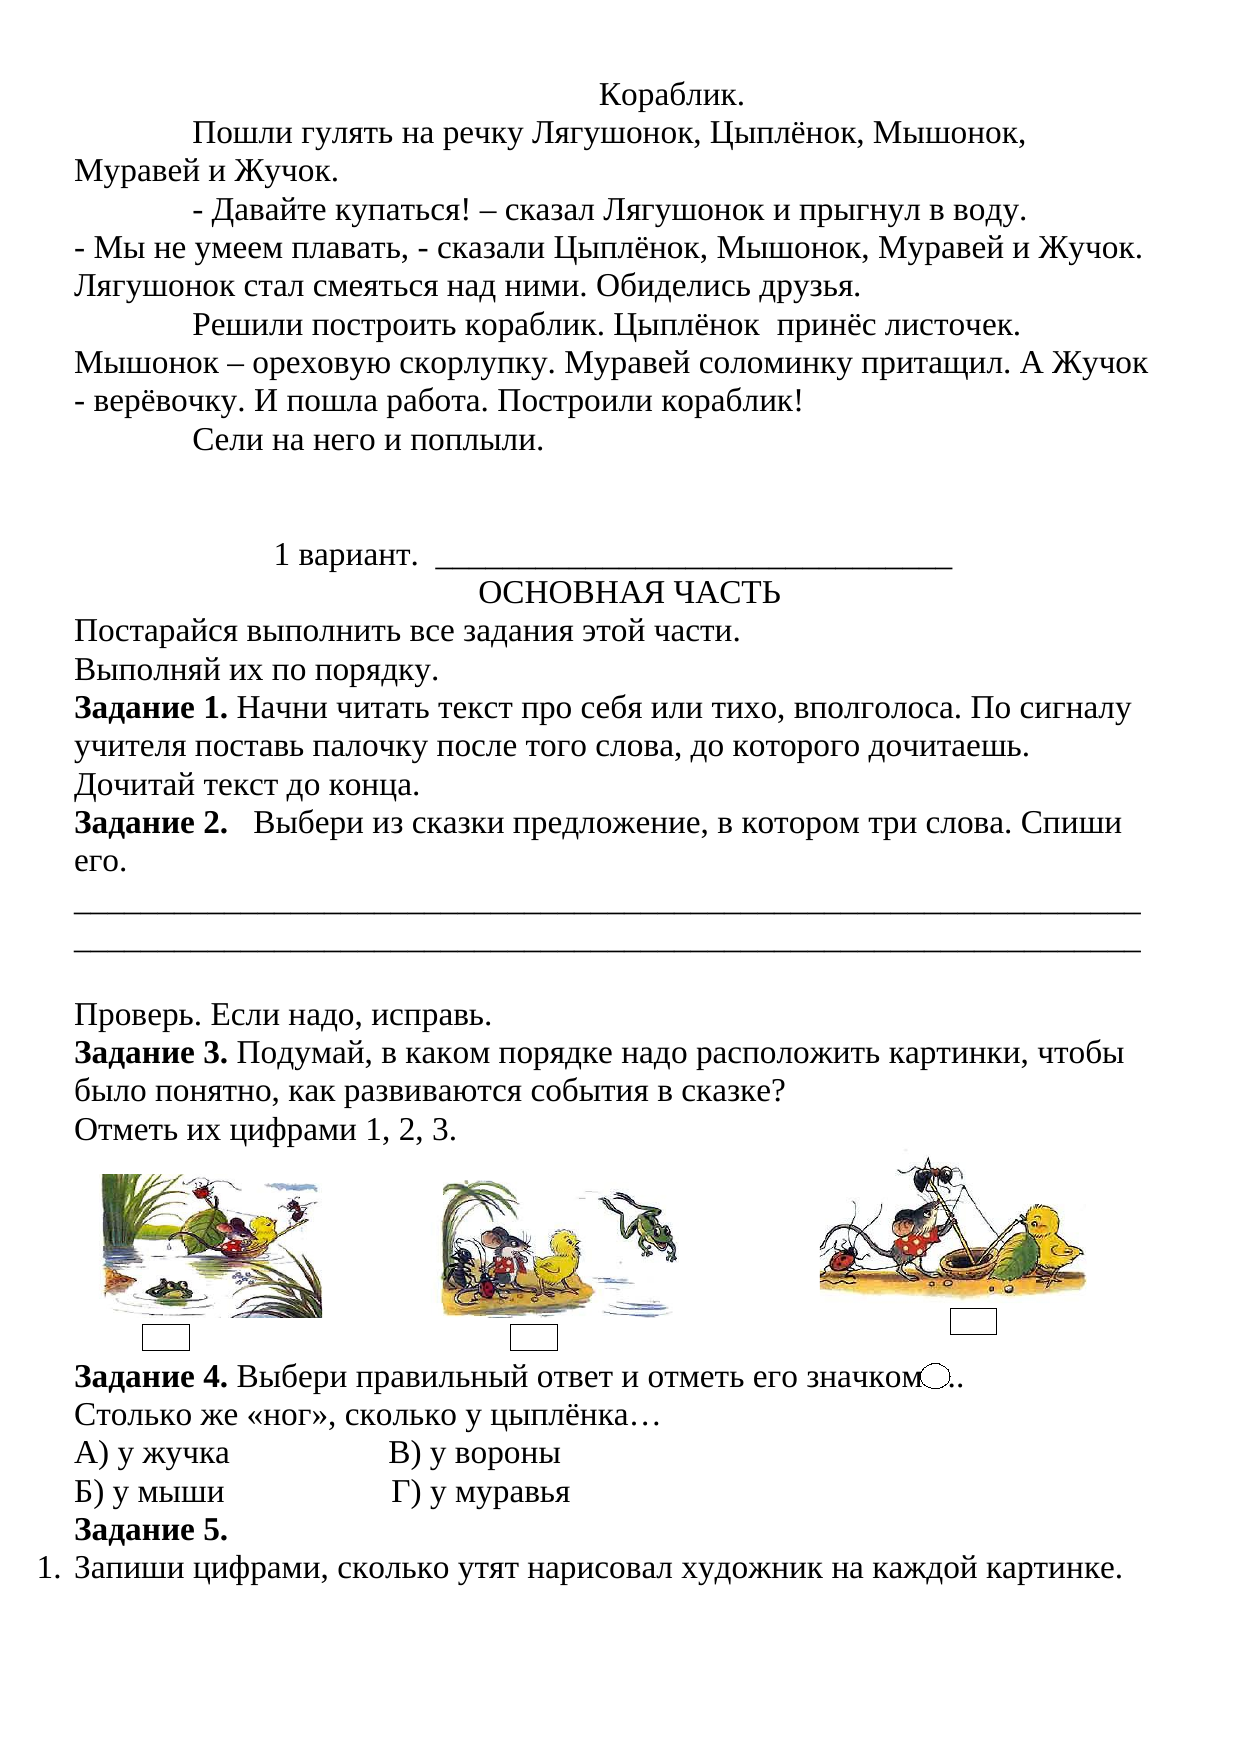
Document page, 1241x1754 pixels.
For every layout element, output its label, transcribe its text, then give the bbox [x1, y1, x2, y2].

picture [819, 1147, 1087, 1318]
text - Давайте купаться! – сказал Лягушонок и прыгнул в воду. [74, 189, 1152, 227]
text ОСНОВНАЯ ЧАСТЬ [74, 572, 1152, 611]
text 1 вариант. _______________________________ [74, 534, 1152, 572]
text Постарайся выполнить все задания этой части. [74, 611, 1152, 649]
picture [430, 1180, 686, 1318]
text Задание 2. Выбери из сказки предложение, в котором три слова. Спиши его. [74, 802, 1152, 879]
text Решили построить кораблик. Цыплёнок принёс листочек. Мышонок – ореховую скорлупку. Муравей соломинку притащил. А Жучок - верёвочку. И пошла работа. Построили кораблик! [74, 304, 1152, 419]
text Выполняй их по порядку. [74, 649, 1152, 687]
text ________________________________________________________________ [74, 879, 1152, 917]
text Задание 5. [74, 1509, 1152, 1547]
list Запиши цифрами, сколько утят нарисовал художник на каждой картинке. [36, 1547, 1152, 1586]
text Пошли гулять на речку Лягушонок, Цыплёнок, Мышонок, Муравей и Жучок. [74, 112, 1152, 189]
text - Мы не умеем плавать, - сказали Цыплёнок, Мышонок, Муравей и Жучок. [74, 227, 1152, 266]
text Отметь их цифрами 1, 2, 3. [74, 1109, 1152, 1147]
text Б) у мыши Г) у муравья [74, 1471, 1152, 1509]
text Проверь. Если надо, исправь. [74, 994, 1152, 1032]
text Задание 4. Выбери правильный ответ и отметь его значком .. [74, 1356, 1152, 1394]
text ________________________________________________________________ [74, 917, 1152, 956]
text Задание 1. Начни читать текст про себя или тихо, вполголоса. По сигналу учителя поставь палочку после того слова, до которого дочитаешь. Дочитай текст до конца. [74, 687, 1152, 802]
picture [98, 1174, 323, 1318]
text Столько же «ног», сколько у цыплёнка… [74, 1394, 1152, 1432]
text Сели на него и поплыли. [74, 419, 1152, 457]
text А) у жучка В) у вороны [74, 1432, 1152, 1471]
text Лягушонок стал смеяться над ними. Обиделись друзья. [74, 266, 1152, 304]
text Кораблик. [74, 74, 1152, 112]
text Задание 3. Подумай, в каком порядке надо расположить картинки, чтобы было понятно, как развиваются события в сказке? [74, 1032, 1152, 1109]
